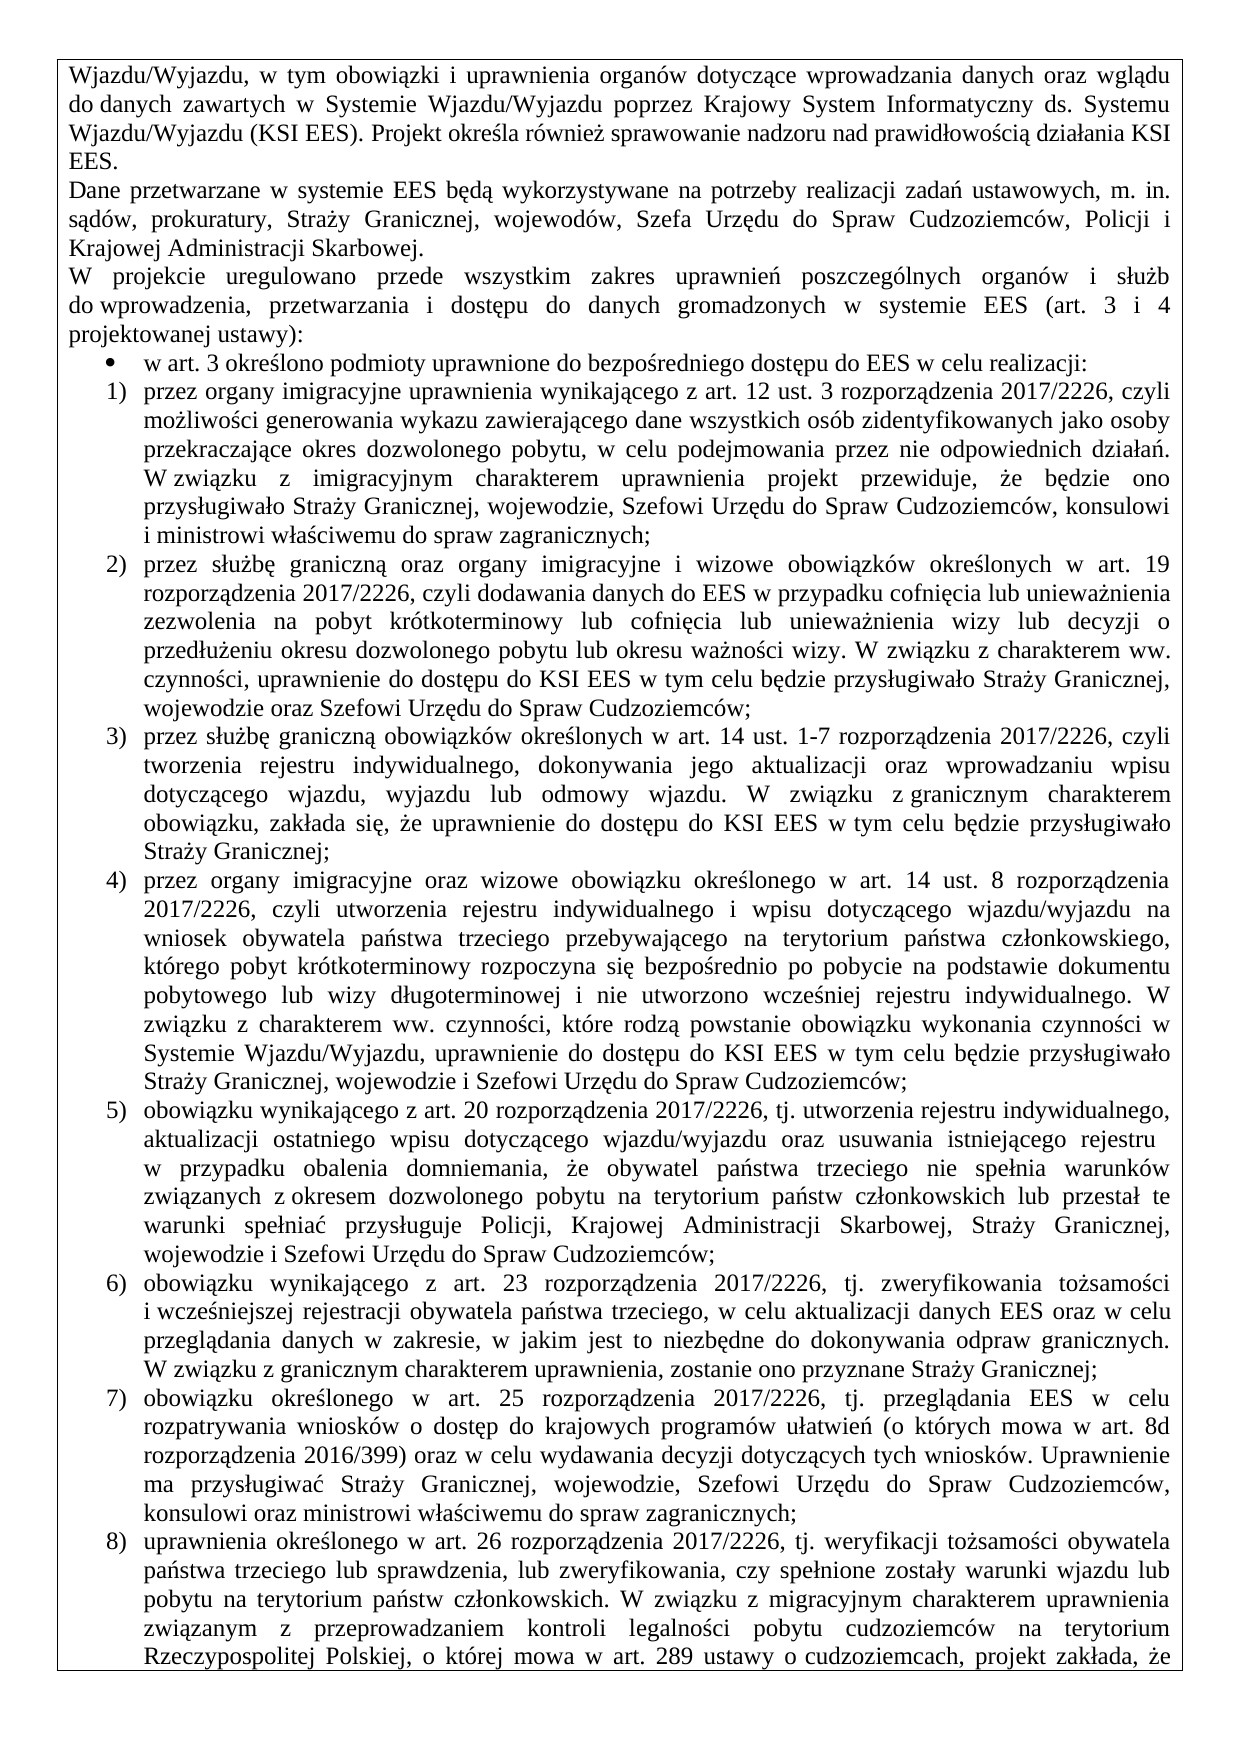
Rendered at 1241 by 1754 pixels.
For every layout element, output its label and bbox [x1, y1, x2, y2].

table_cell [58, 60, 1182, 1670]
